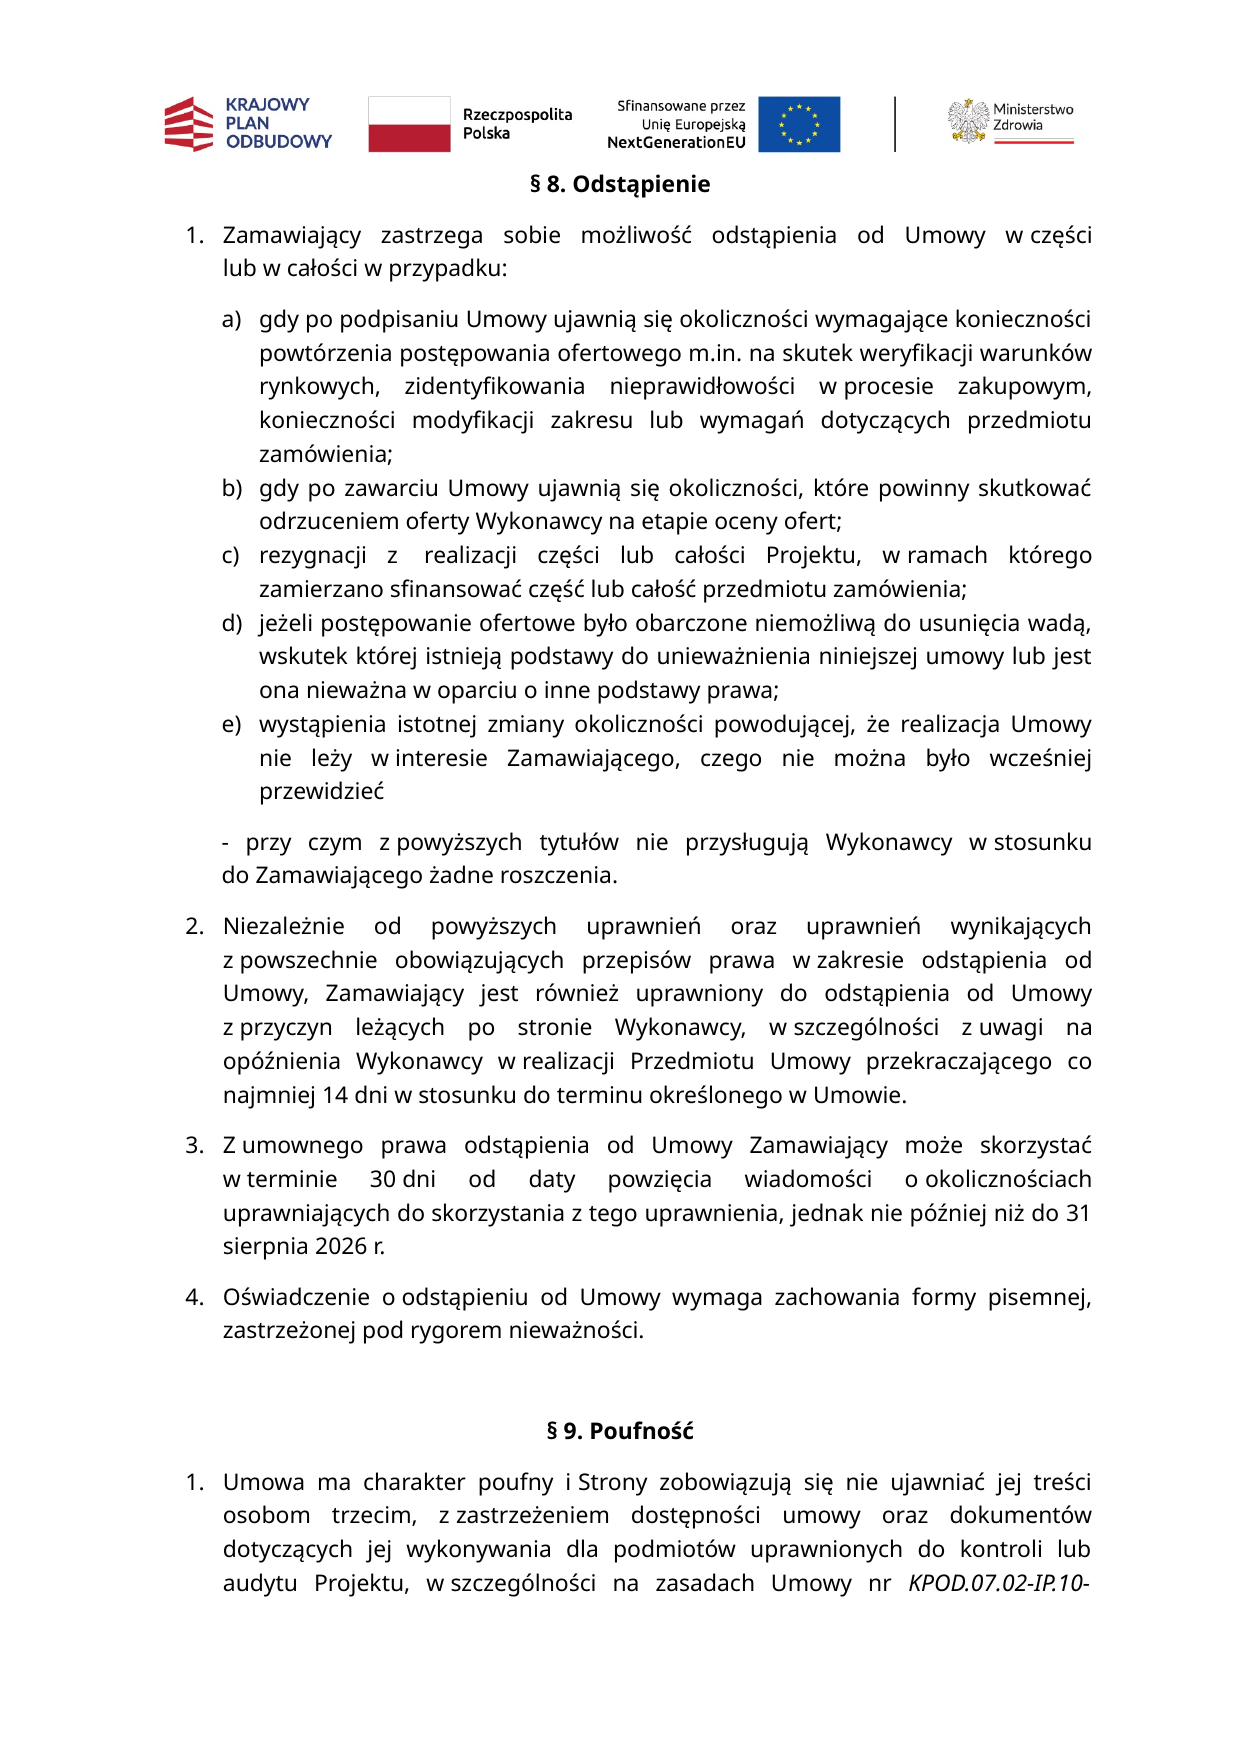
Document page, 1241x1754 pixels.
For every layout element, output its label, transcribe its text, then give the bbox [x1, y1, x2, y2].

list rezygnacji z realizacji części lub całości Projektu, w ramach którego zamierzano sfinansować część lub całość przedmiotu zamówienia; [221, 539, 1093, 604]
text § 9. Poufność [148, 1415, 1093, 1446]
text - przy czym z powyższych tytułów nie przysługują Wykonawcy w stosunku do Zamawiającego żadne roszczenia. [221, 826, 1093, 891]
list Zamawiający zastrzega sobie możliwość odstąpienia od Umowy w części lub w całości w przypadku: [185, 218, 1093, 283]
list jeżeli postępowanie ofertowe było obarczone niemożliwą do usunięcia wadą, wskutek której istnieją podstawy do unieważnienia niniejszej umowy lub jest ona nieważna w oparciu o inne podstawy prawa; [221, 606, 1093, 705]
list gdy po zawarciu Umowy ujawnią się okoliczności, które powinny skutkować odrzuceniem oferty Wykonawcy na etapie oceny ofert; [221, 471, 1093, 536]
text § 8. Odstąpienie [148, 169, 1093, 199]
list Z umownego prawa odstąpienia od Umowy Zamawiający może skorzystać w terminie 30 dni od daty powzięcia wiadomości o okolicznościach uprawniających do skorzystania z tego uprawnienia, jednak nie później niż do 31 sierpnia 2026 r. [185, 1129, 1093, 1261]
picture [147, 73, 1093, 169]
list gdy po podpisaniu Umowy ujawnią się okoliczności wymagające konieczności powtórzenia postępowania ofertowego m.in. na skutek weryfikacji warunków rynkowych, zidentyfikowania nieprawidłowości w procesie zakupowym, konieczności modyfikacji zakresu lub wymagań dotyczących przedmiotu zamówienia; [221, 303, 1093, 469]
list Oświadczenie o odstąpieniu od Umowy wymaga zachowania formy pisemnej, zastrzeżonej pod rygorem nieważności. [185, 1281, 1093, 1346]
list wystąpienia istotnej zmiany okoliczności powodującej, że realizacja Umowy nie leży w interesie Zamawiającego, czego nie można było wcześniej przewidzieć [221, 708, 1093, 806]
list Niezależnie od powyższych uprawnień oraz uprawnień wynikających z powszechnie obowiązujących przepisów prawa w zakresie odstąpienia od Umowy, Zamawiający jest również uprawniony do odstąpienia od Umowy z przyczyn leżących po stronie Wykonawcy, w szczególności z uwagi na opóźnienia Wykonawcy w realizacji Przedmiotu Umowy przekraczającego co najmniej 14 dni w stosunku do terminu określonego w Umowie. [185, 910, 1093, 1110]
